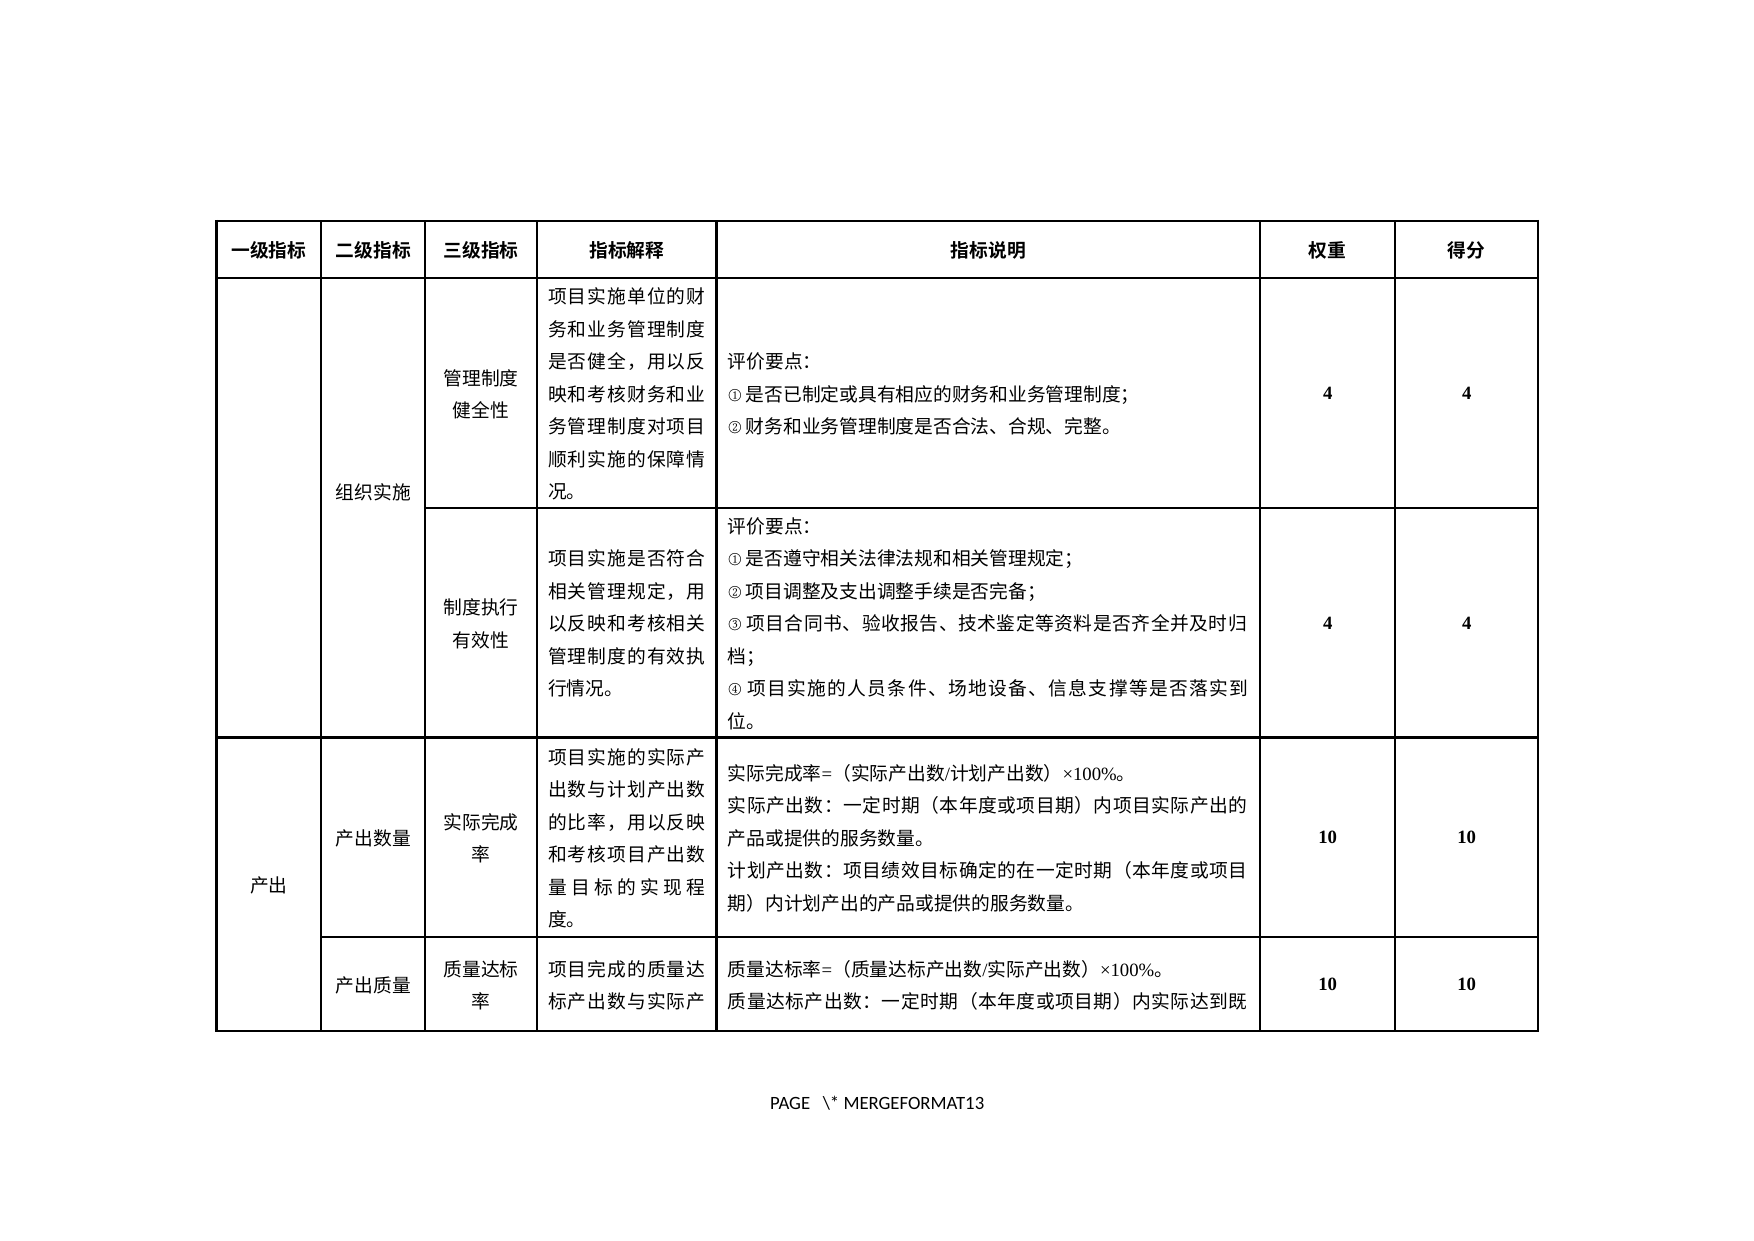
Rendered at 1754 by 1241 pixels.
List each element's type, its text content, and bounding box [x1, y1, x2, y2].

table_header 二级指标 [322, 222, 424, 277]
table_header 三级指标 [426, 222, 536, 277]
table_cell 项目实施单位的财务和业务管理制度是否健全，用以反映和考核财务和业务管理制度对项目顺利实施的保障情况。 [538, 279, 715, 507]
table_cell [718, 938, 1259, 1030]
table_cell 管理制度 健全性 [426, 279, 536, 507]
table_header 权重 [1261, 222, 1394, 277]
table_cell 制度执行 有效性 [426, 509, 536, 736]
table_cell 实际完成率=（实际产出数/计划产出数）×100%。 实际产出数：一定时期（本年度或项目期）内项目实际产出的产品或提供的服务数量。 计划产出数：项目绩效目标确定的在一定时期（本年度或项目期）内计划产出的产品或提供的服务数量。 [718, 739, 1259, 936]
table_cell 4 [1396, 279, 1537, 507]
table_cell 产出 [218, 739, 320, 1030]
table_cell 项目实施的实际产出数与计划产出数的比率，用以反映和考核项目产出数量目标的实现程度。 [538, 739, 715, 936]
table_header 得分 [1396, 222, 1537, 277]
table_cell 4 [1261, 279, 1394, 507]
table_cell 产出质量 [322, 938, 424, 1030]
table_header 指标解释 [538, 222, 715, 277]
table_cell 评价要点： ①是否遵守相关法律法规和相关管理规定； ②项目调整及支出调整手续是否完备； ③项目合同书、验收报告、技术鉴定等资料是否齐全并及时归档； ④项目实施的人员条件、场地设备、信息支撑等是否落实到位。 [718, 509, 1259, 736]
table_cell 质量达标率 [426, 938, 536, 1030]
table_cell 组织实施 [322, 279, 424, 736]
table_cell 10 [1261, 938, 1394, 1030]
table_cell 10 [1396, 739, 1537, 936]
table_cell 项目实施是否符合相关管理规定，用以反映和考核相关管理制度的有效执行情况。 [538, 509, 715, 736]
table_cell 实际完成率 [426, 739, 536, 936]
table_cell 10 [1261, 739, 1394, 936]
table_header 一级指标 [218, 222, 320, 277]
table_cell 4 [1261, 509, 1394, 736]
table_cell 4 [1396, 509, 1537, 736]
table_cell 产出数量 [322, 739, 424, 936]
table_header 指标说明 [718, 222, 1259, 277]
table_cell 评价要点： ①是否已制定或具有相应的财务和业务管理制度； ②财务和业务管理制度是否合法、合规、完整。 [718, 279, 1259, 507]
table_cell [538, 938, 715, 1030]
table_cell 10 [1396, 938, 1537, 1030]
